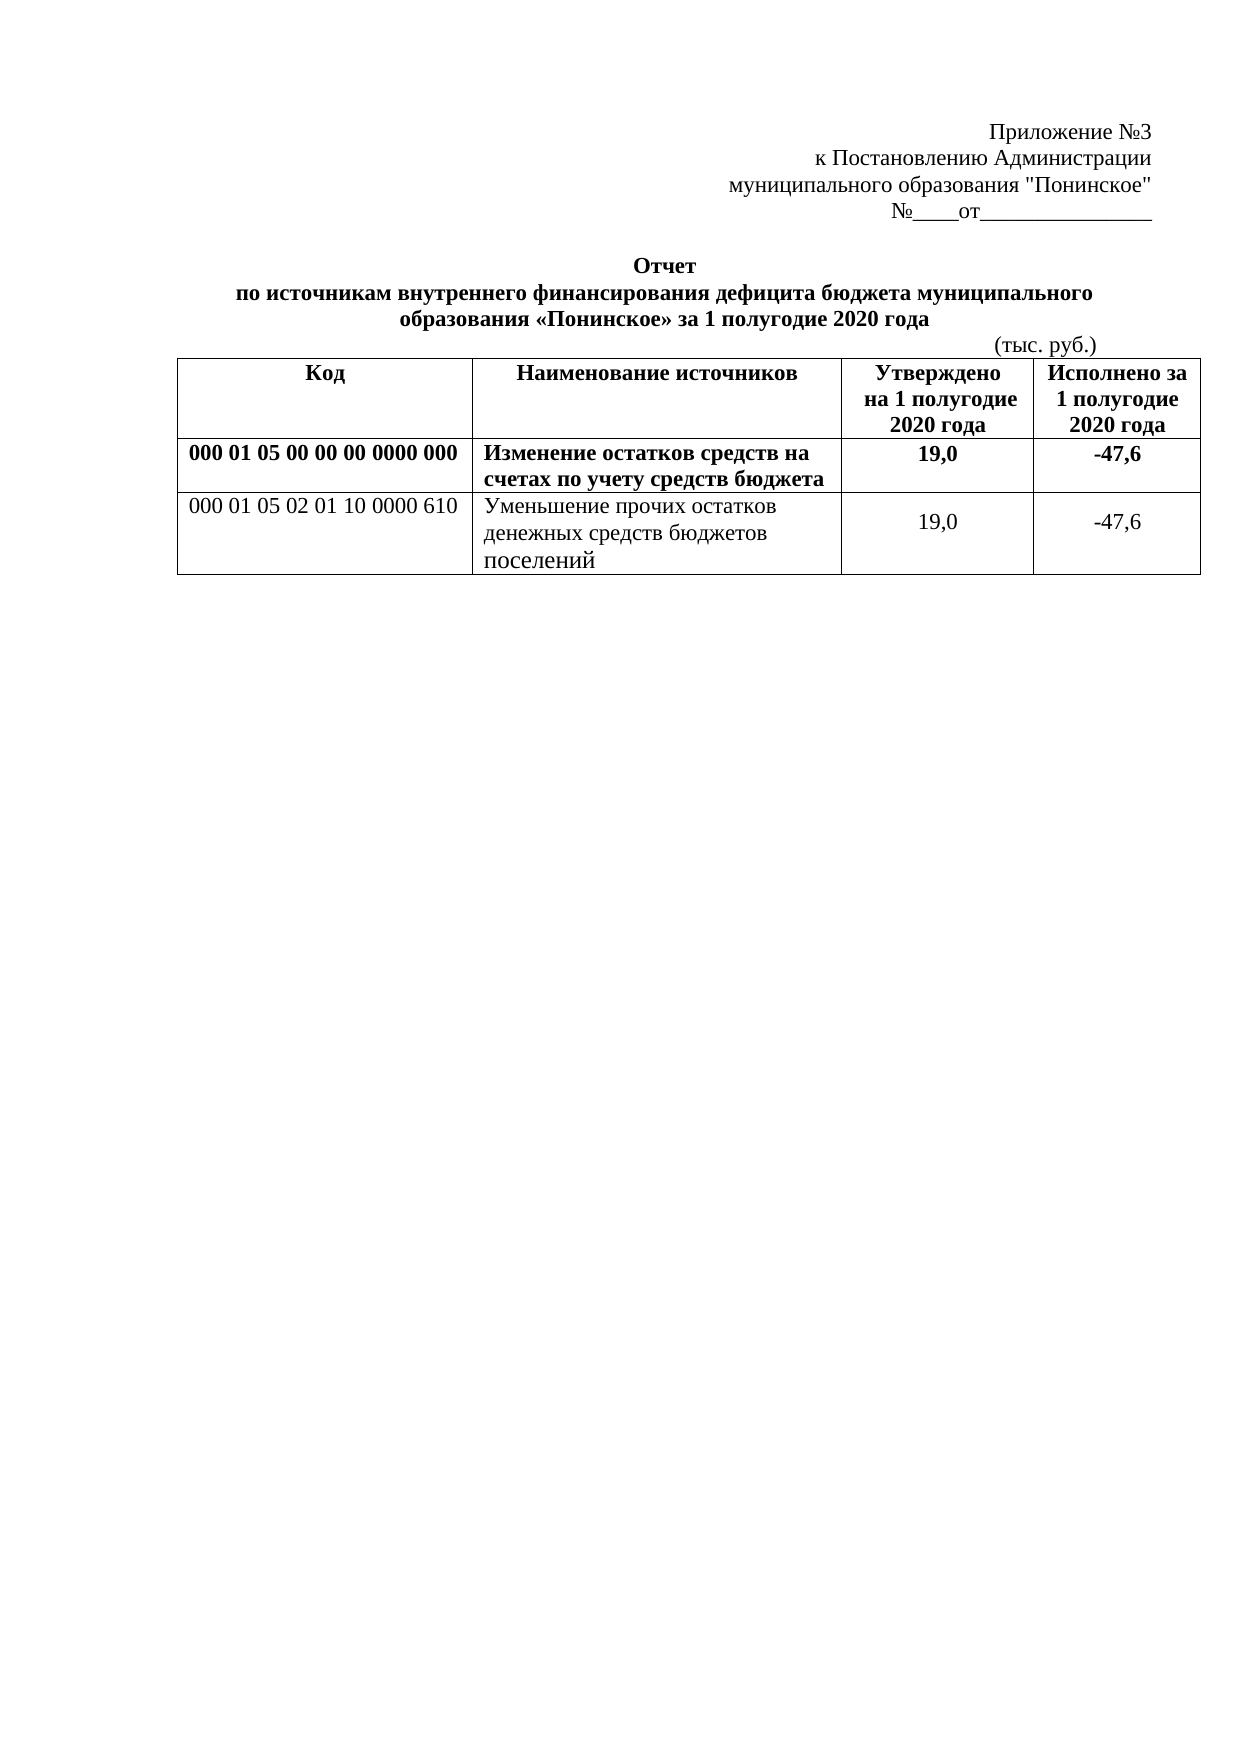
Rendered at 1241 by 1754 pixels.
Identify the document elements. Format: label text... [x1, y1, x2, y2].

table_header Исполнено за 1 полугодие 2020 года [1034, 359, 1200, 438]
text Приложение №3 [177, 118, 1152, 144]
table_header Утверждено на 1 полугодие 2020 года [842, 359, 1033, 438]
table_cell 000 01 05 00 00 00 0000 000 [178, 439, 472, 492]
table_cell -47,6 [1034, 493, 1200, 574]
table_cell Изменение остатков средств на счетах по учету средств бюджета [473, 439, 841, 492]
table_header Код [178, 359, 472, 438]
text по источникам внутреннего финансирования дефицита бюджета муниципального образования «Понинское» за 1 полугодие 2020 года [177, 279, 1152, 331]
text (тыс. руб.) [988, 331, 1152, 358]
table_header Наименование источников [473, 359, 841, 438]
text к Постановлению Администрации [177, 144, 1152, 171]
table_cell 000 01 05 02 01 10 0000 610 [178, 493, 472, 574]
table_cell Уменьшение прочих остатков денежных средств бюджетов поселений [473, 493, 841, 574]
text №____от_______________ [177, 197, 1152, 223]
table_cell 19,0 [842, 439, 1033, 492]
text муниципального образования "Понинское" [177, 171, 1152, 197]
table_cell 19,0 [842, 493, 1033, 574]
text Отчет [177, 252, 1152, 279]
table_cell -47,6 [1034, 439, 1200, 492]
